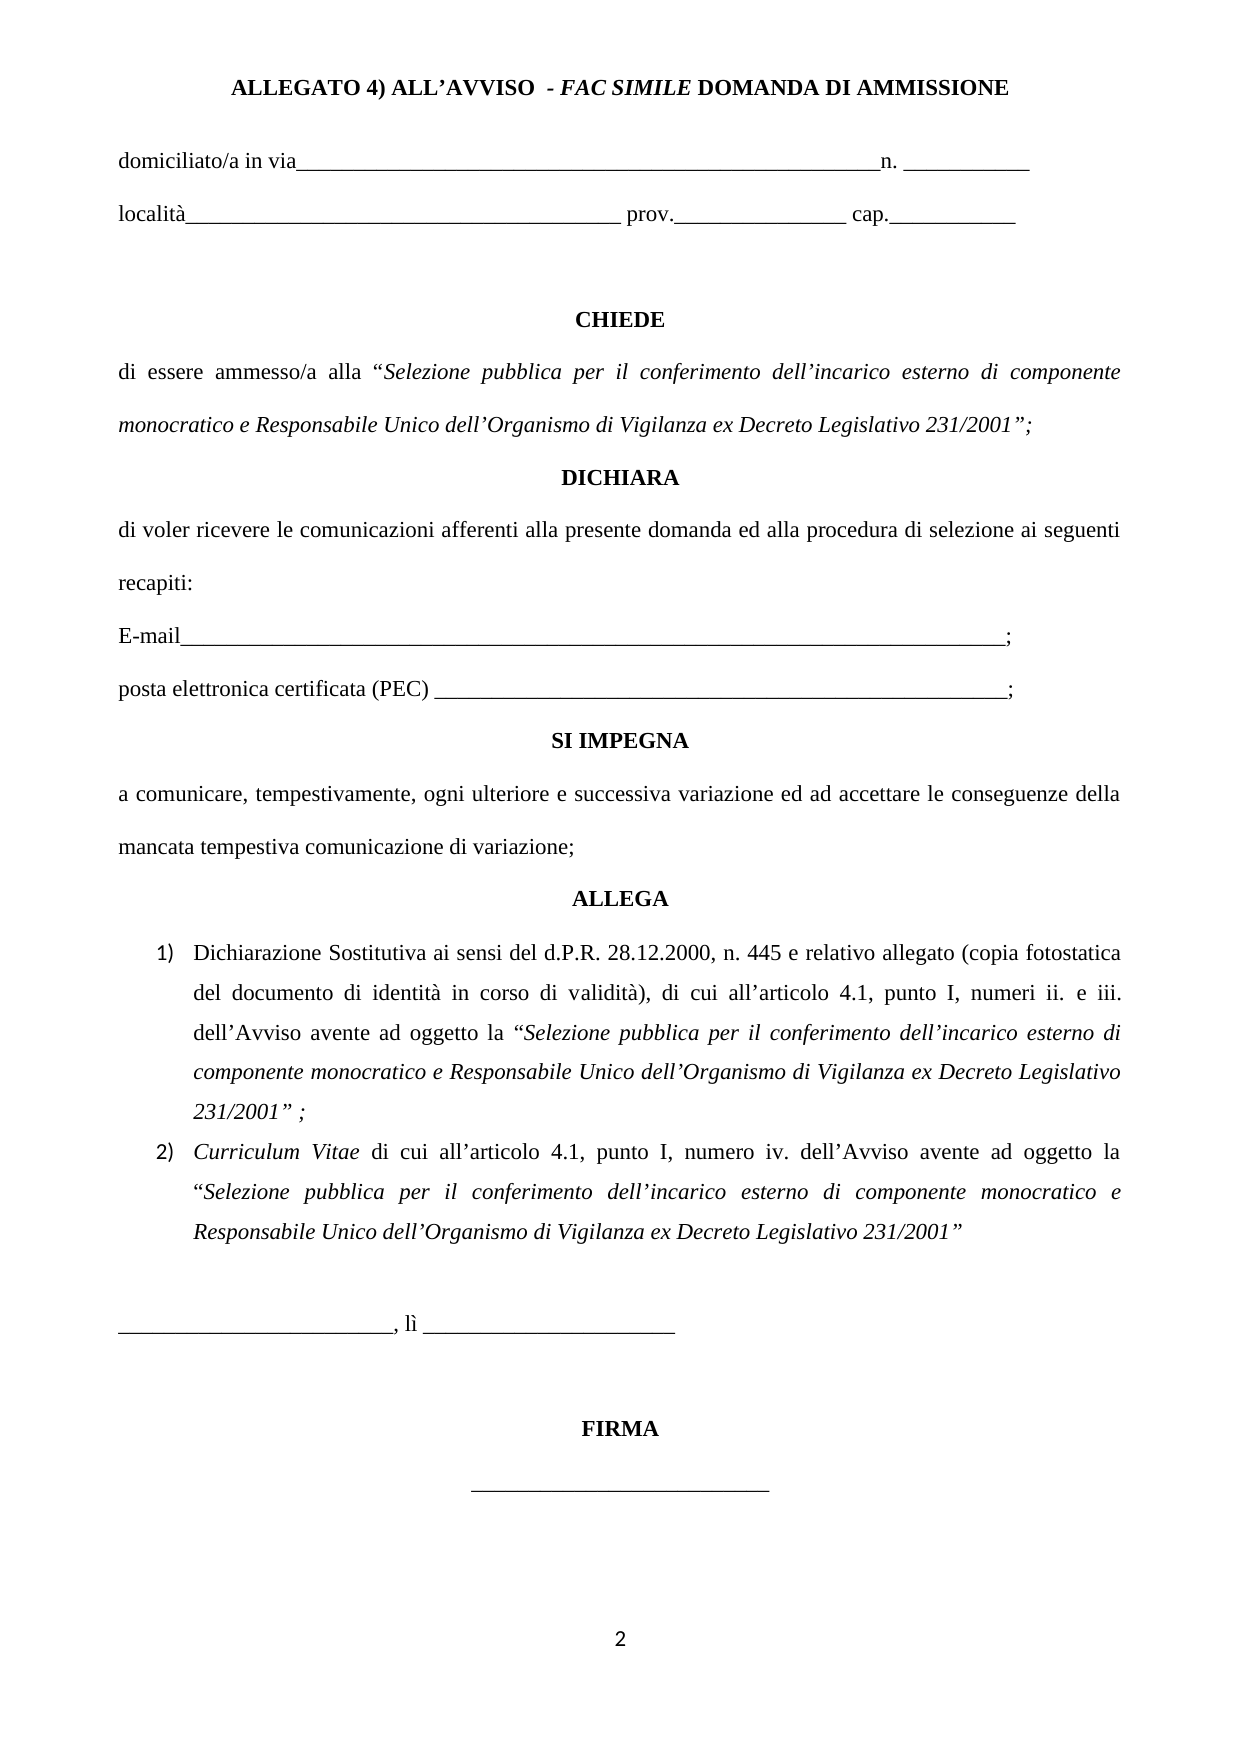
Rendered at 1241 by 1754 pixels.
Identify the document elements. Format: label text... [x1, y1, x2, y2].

text località______________________________________ prov._______________ cap.___________ [118, 200, 1122, 227]
text di essere ammesso/a alla “Selezione pubblica per il conferimento dell’incarico esterno di componente monocratico e Responsabile Unico dell’Organismo di Vigilanza ex Decreto Legislativo 231/2001”; [118, 358, 1122, 437]
text domiciliato/a in via___________________________________________________n. ___________ [118, 148, 1122, 174]
text FIRMA [118, 1416, 1122, 1442]
text DICHIARA [118, 464, 1122, 490]
text CHIEDE [118, 306, 1122, 332]
text SI IMPEGNA [118, 727, 1122, 754]
text ________________________, lì ______________________ [118, 1310, 1122, 1336]
text E-mail________________________________________________________________________; [118, 622, 1122, 648]
text __________________________ [118, 1468, 1122, 1494]
text di voler ricevere le comunicazioni afferenti alla presente domanda ed alla procedura di selezione ai seguenti recapiti: [118, 517, 1122, 596]
list Dichiarazione Sostitutiva ai sensi del d.P.R. 28.12.2000, n. 445 e relativo allegato (copia fotostatica del documento di identità in corso di validità), di cui all’articolo 4.1, punto I, numeri ii. e iii. dell’Avviso avente ad oggetto la “Selezione pubblica per il conferimento dell’incarico esterno di componente monocratico e Responsabile Unico dell’Organismo di Vigilanza ex Decreto Legislativo 231/2001” ; [156, 938, 1122, 1124]
list Curriculum Vitae di cui all’articolo 4.1, punto I, numero iv. dell’Avviso avente ad oggetto la “Selezione pubblica per il conferimento dell’incarico esterno di componente monocratico e Responsabile Unico dell’Organismo di Vigilanza ex Decreto Legislativo 231/2001” [156, 1137, 1122, 1244]
text ALLEGA [118, 886, 1122, 912]
text posta elettronica certificata (PEC) __________________________________________________; [118, 675, 1122, 701]
text a comunicare, tempestivamente, ogni ulteriore e successiva variazione ed ad accettare le conseguenze della mancata tempestiva comunicazione di variazione; [118, 780, 1122, 859]
